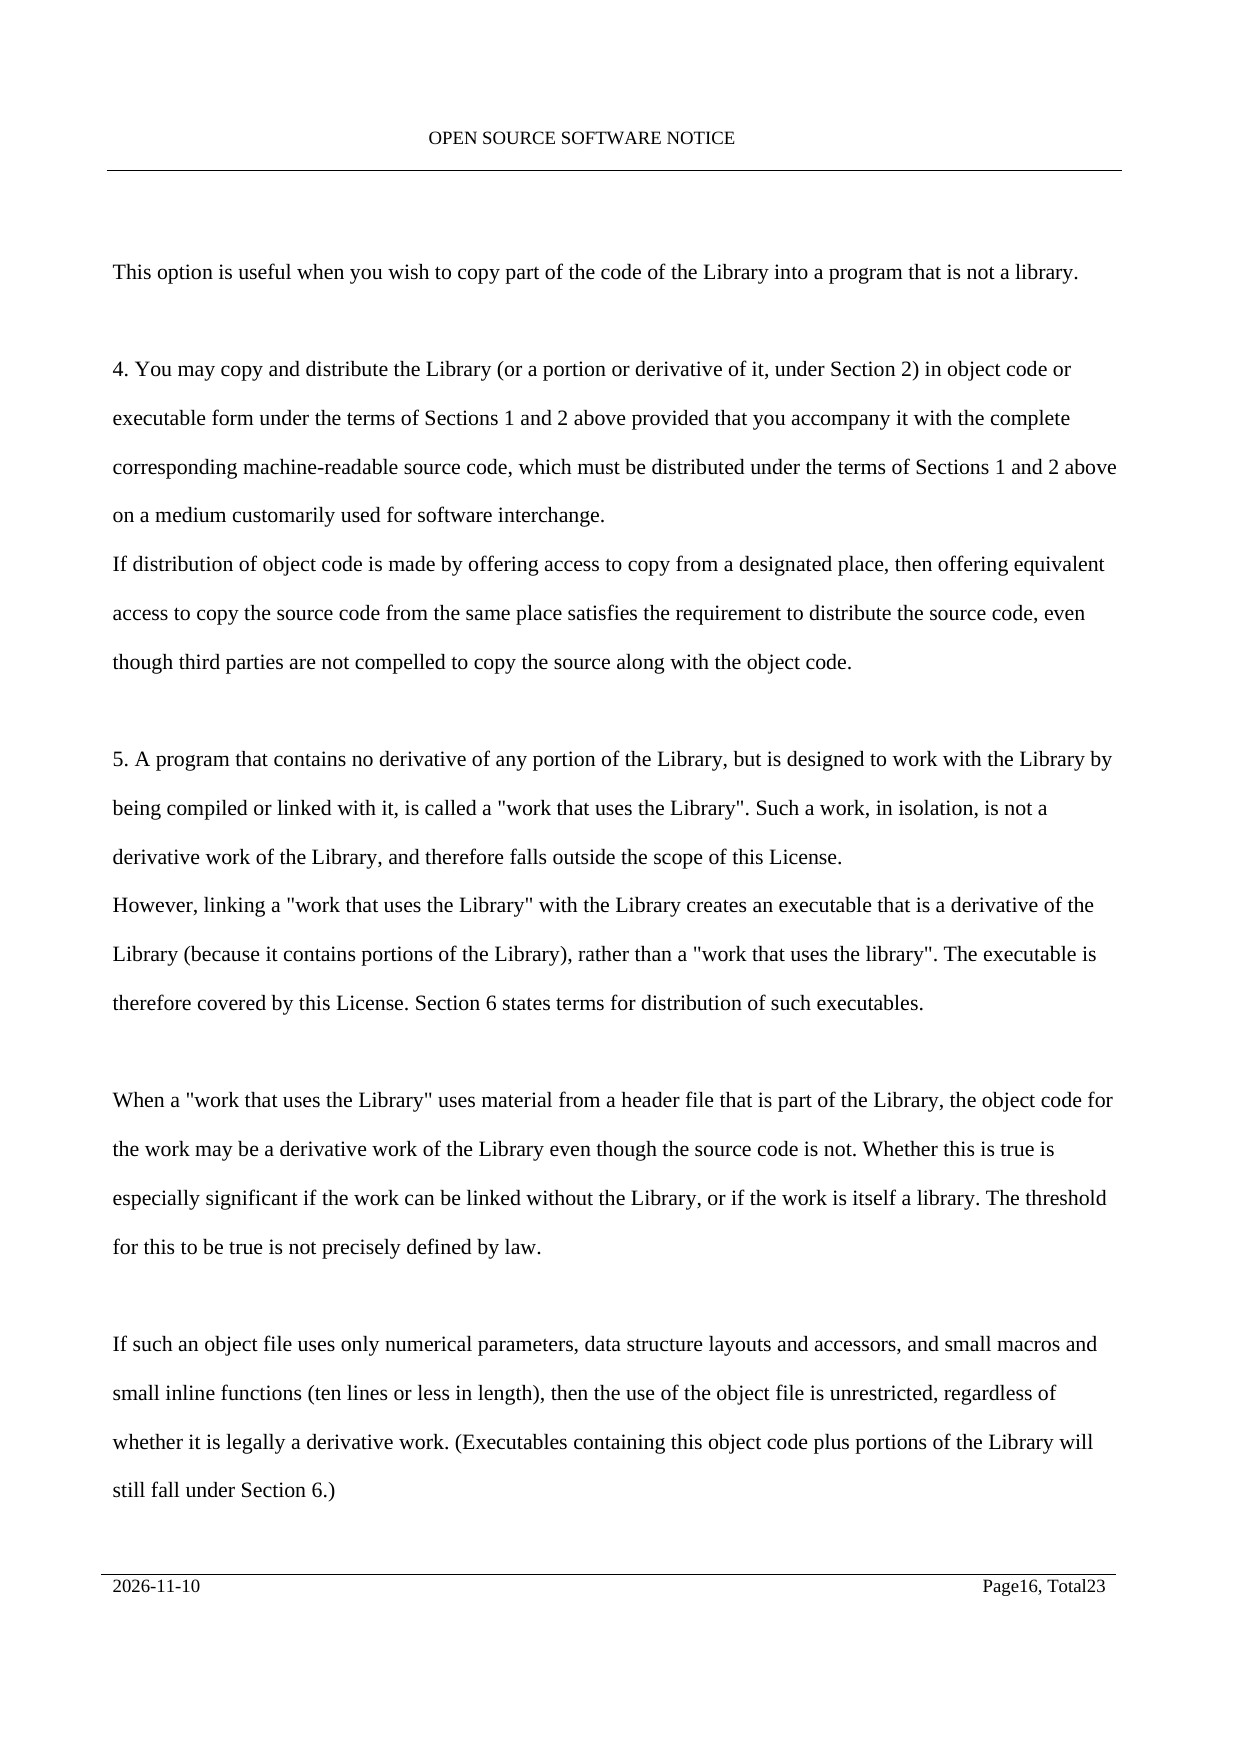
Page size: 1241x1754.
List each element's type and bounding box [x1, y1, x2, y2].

text [112, 206, 1128, 1506]
